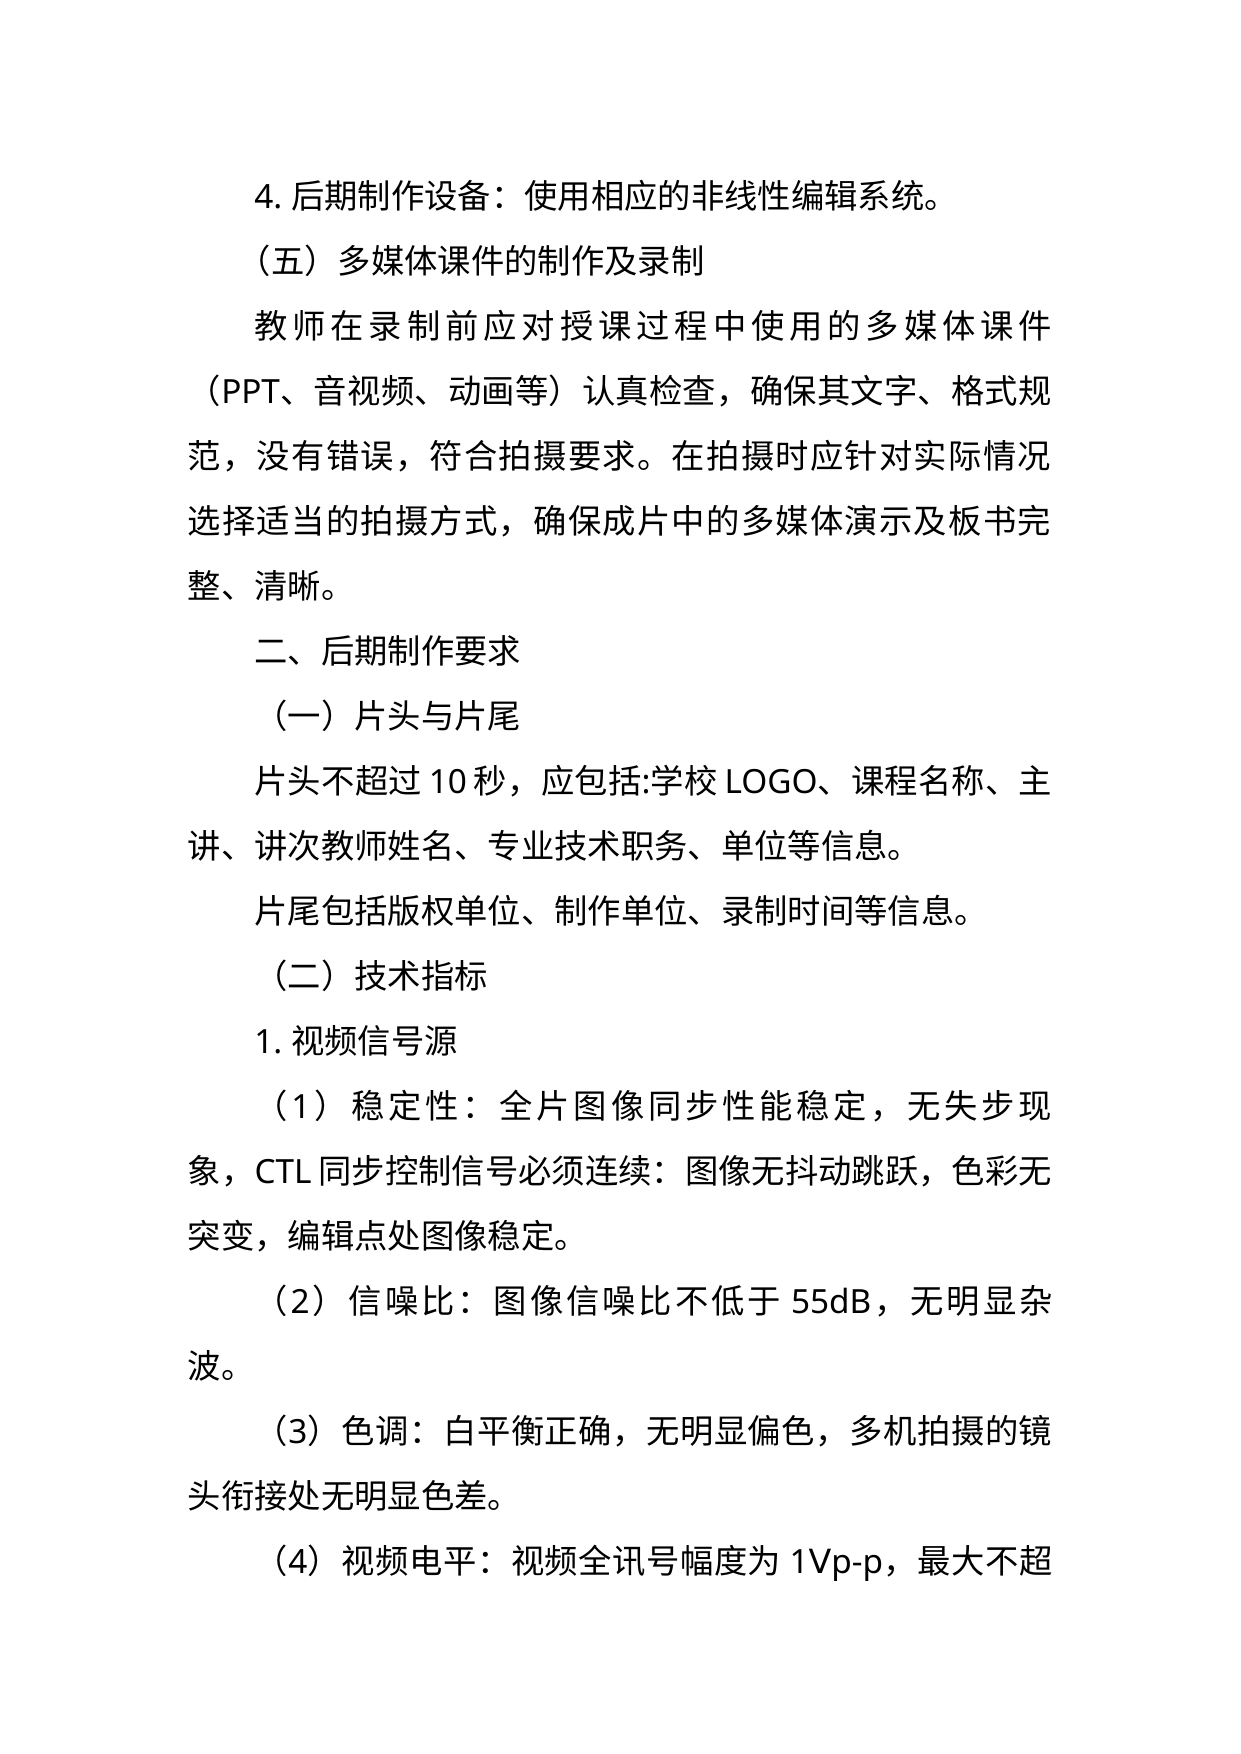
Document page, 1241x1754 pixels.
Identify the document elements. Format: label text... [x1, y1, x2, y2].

text 片头不超过10秒，应包括:学校LOGO、课程名称、主讲、讲次教师姓名、专业技术职务、单位等信息。 [187, 747, 1053, 877]
text （二）技术指标 [187, 942, 1053, 1007]
text （3）色调：白平衡正确，无明显偏色，多机拍摄的镜头衔接处无明显色差。 [187, 1397, 1053, 1527]
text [187, 1527, 1053, 1592]
text 1. 视频信号源 [187, 1007, 1053, 1072]
text 片尾包括版权单位、制作单位、录制时间等信息。 [187, 877, 1053, 942]
text 二、后期制作要求 [187, 617, 1053, 682]
text 4. 后期制作设备：使用相应的非线性编辑系统。 [187, 162, 1053, 227]
text （五）多媒体课件的制作及录制 [187, 227, 1053, 292]
text （2）信噪比：图像信噪比不低于55dB，无明显杂波。 [187, 1267, 1053, 1397]
text （一）片头与片尾 [187, 682, 1053, 747]
text （1）稳定性：全片图像同步性能稳定，无失步现象，CTL同步控制信号必须连续：图像无抖动跳跃，色彩无突变，编辑点处图像稳定。 [187, 1072, 1053, 1267]
text 教师在录制前应对授课过程中使用的多媒体课件（PPT、音视频、动画等）认真检查，确保其文字、格式规范，没有错误，符合拍摄要求。在拍摄时应针对实际情况选择适当的拍摄方式，确保成片中的多媒体演示及板书完整、清晰。 [187, 292, 1053, 617]
